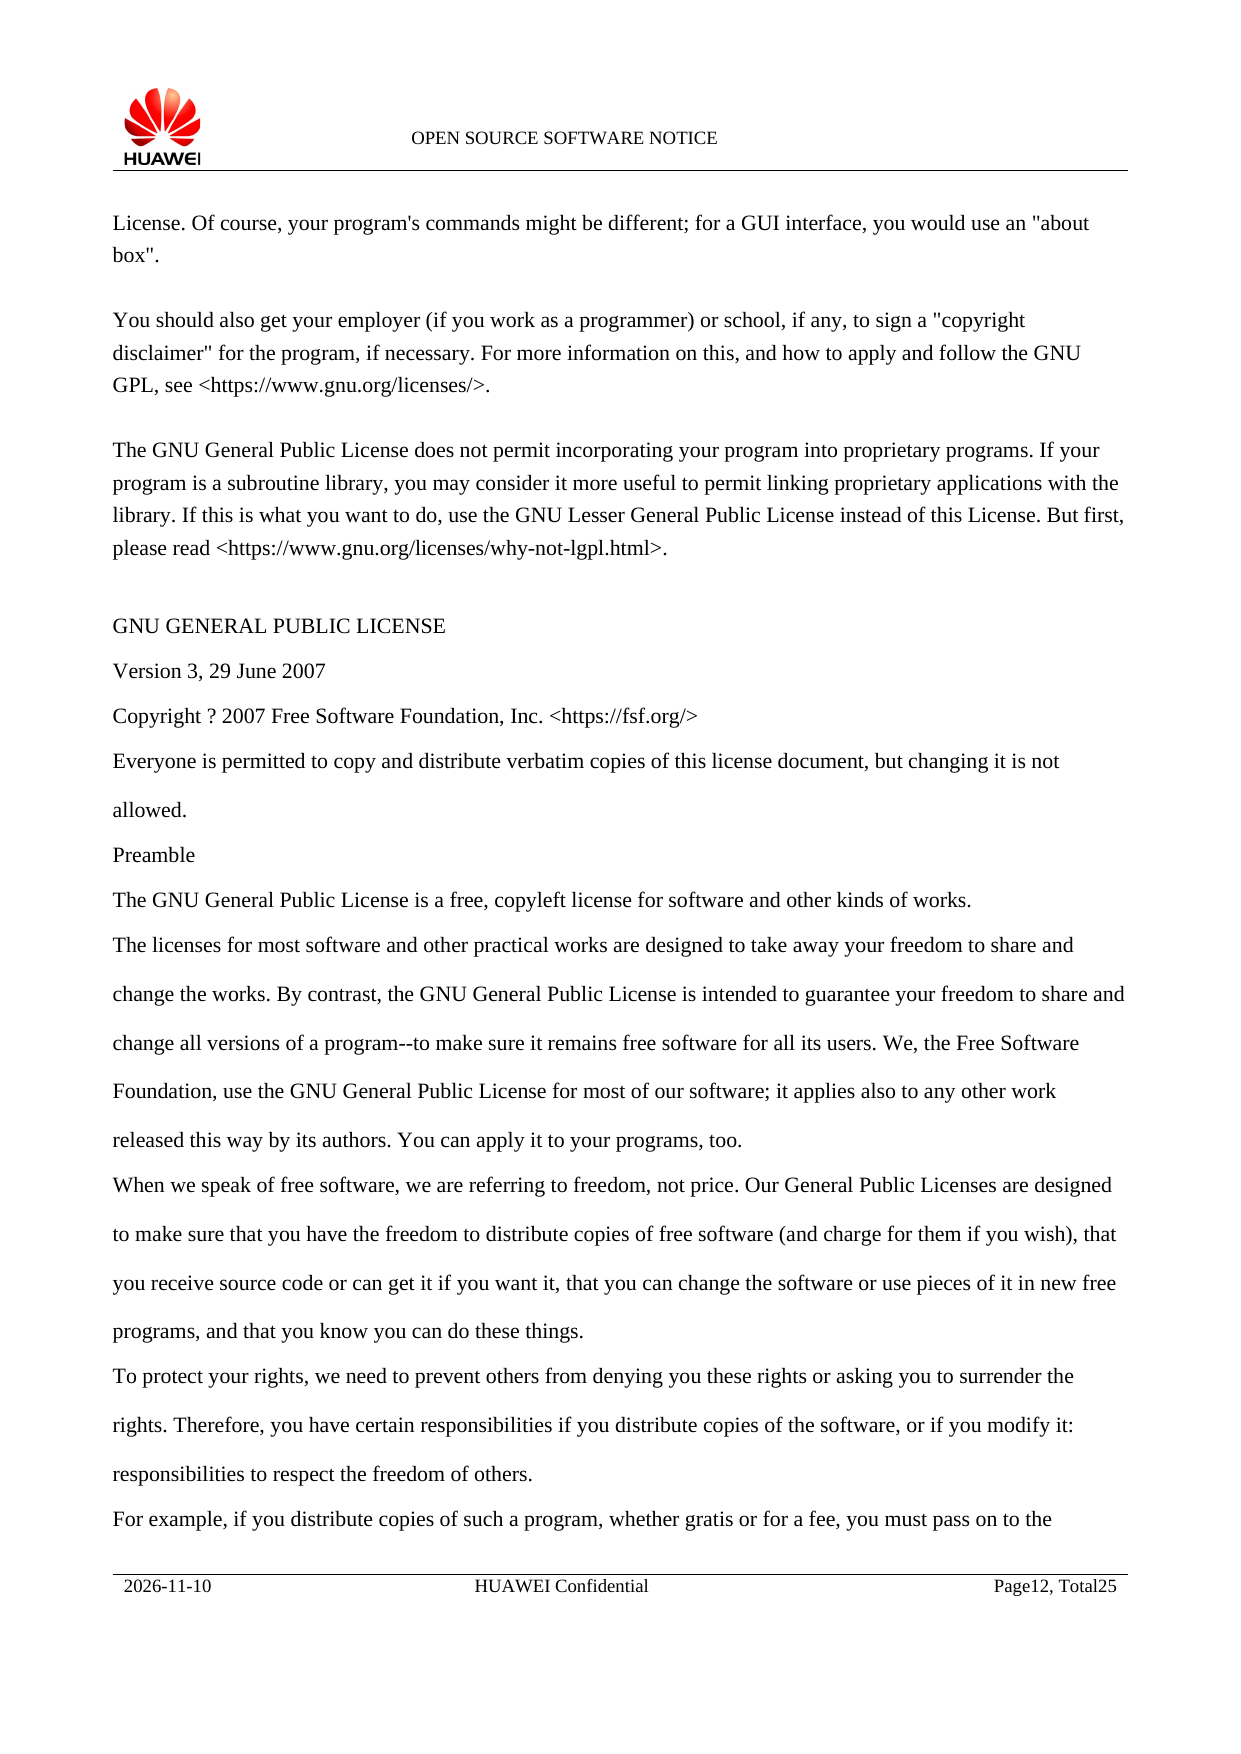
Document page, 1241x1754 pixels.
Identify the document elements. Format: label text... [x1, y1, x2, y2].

text The GNU General Public License is a free, copyleft license for software and other kinds of works. [112, 883, 1128, 916]
text Preamble [112, 838, 1128, 871]
text Version 3, 29 June 2007 [112, 654, 1128, 687]
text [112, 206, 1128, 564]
picture [124, 88, 201, 165]
text Everyone is permitted to copy and distribute verbatim copies of this license document, but changing it is not allowed. [112, 744, 1128, 826]
text The licenses for most software and other practical works are designed to take away your freedom to share and change the works. By contrast, the GNU General Public License is intended to guarantee your freedom to share and change all versions of a program--to make sure it remains free software for all its users. We, the Free Software Foundation, use the GNU General Public License for most of our software; it applies also to any other work released this way by its authors. You can apply it to your programs, too. [112, 928, 1128, 1156]
text Copyright ? 2007 Free Software Foundation, Inc. <https://fsf.org/> [112, 699, 1128, 732]
text GNU GENERAL PUBLIC LICENSE [112, 609, 1128, 641]
text To protect your rights, we need to prevent others from denying you these rights or asking you to surrender the rights. Therefore, you have certain responsibilities if you distribute copies of the software, or if you modify it: responsibilities to respect the freedom of others. [112, 1360, 1128, 1490]
text When we speak of free software, we are referring to freedom, not price. Our General Public Licenses are designed to make sure that you have the freedom to distribute copies of free software (and charge for them if you wish), that you receive source code or can get it if you want it, that you can change the software or use pieces of it in new free programs, and that you know you can do these things. [112, 1168, 1128, 1347]
